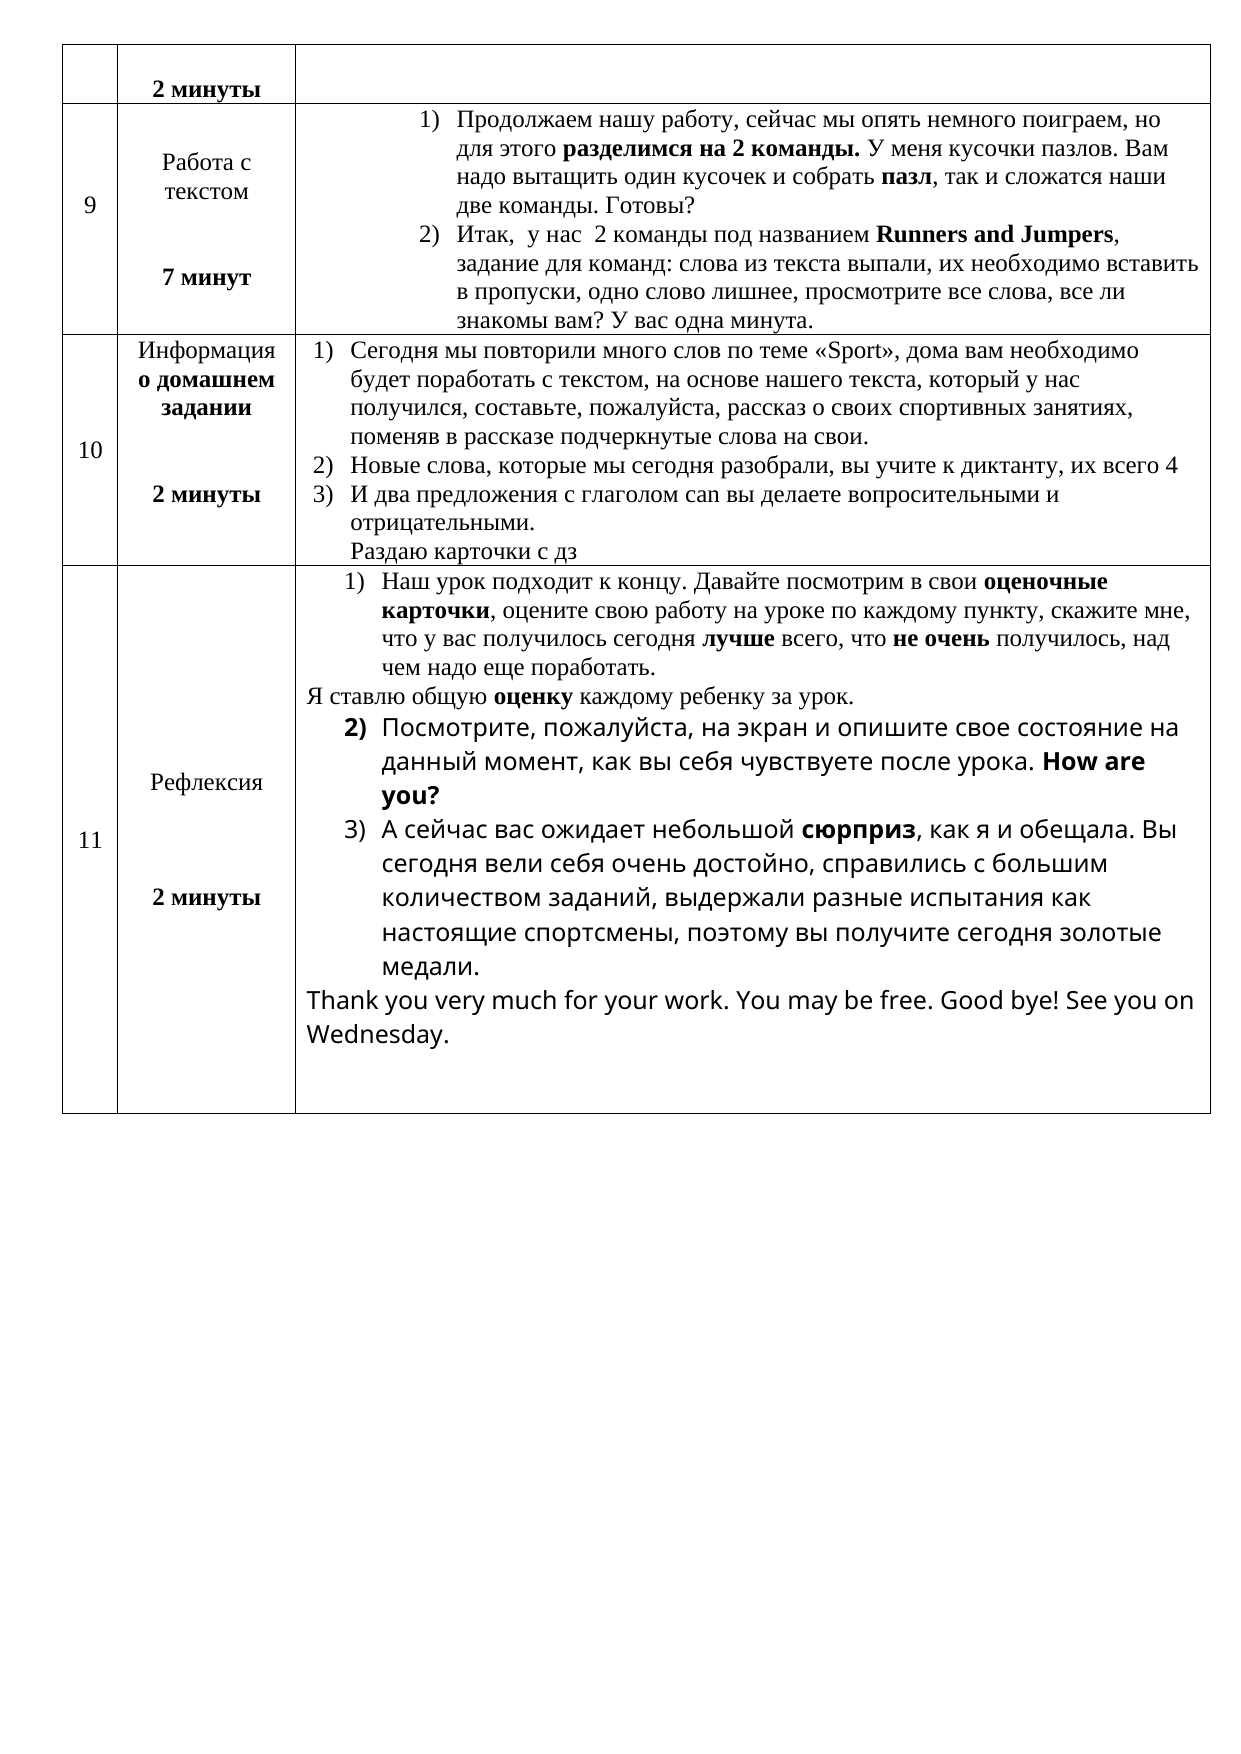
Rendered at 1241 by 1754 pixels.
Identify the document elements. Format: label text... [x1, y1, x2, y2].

table_cell 11 [63, 566, 117, 1112]
table_cell Продолжаем нашу работу, сейчас мы опять немного поиграем, но для этого разделимся на 2 команды. У меня кусочки пазлов. Вам надо вытащить один кусочек и собрать пазл, так и сложатся наши две команды. Готовы? Итак, у нас 2 команды под названием Runners and Jumpers, задание для команд: слова из текста выпали, их необходимо вставить в пропуски, одно слово лишнее, просмотрите все слова, все ли знакомы вам? У вас одна минута. [296, 104, 1210, 334]
table_cell Рефлексия 2 минуты [118, 566, 295, 1112]
table_cell 8 [63, 45, 117, 103]
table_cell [118, 45, 295, 103]
table_cell 9 [63, 104, 117, 334]
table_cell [296, 45, 1210, 103]
table_cell Работа с текстом 7 минут [118, 104, 295, 334]
table_cell Информация о домашнем задании 2 минуты [118, 335, 295, 565]
table_cell Наш урок подходит к концу. Давайте посмотрим в свои оценочные карточки, оцените свою работу на уроке по каждому пункту, скажите мне, что у вас получилось сегодня лучше всего, что не очень получилось, над чем надо еще поработать. Я ставлю общую оценку каждому ребенку за урок. Посмотрите, пожалуйста, на экран и опишите свое состояние на данный момент, как вы себя чувствуете после урока. How are you? А сейчас вас ожидает небольшой сюрприз, как я и обещала. Вы сегодня вели себя очень достойно, справились с большим количеством заданий, выдержали разные испытания как настоящие спортсмены, поэтому вы получите сегодня золотые медали. Thank you very much for your work. You may be free. Good bye! See you on Wednesday. [296, 566, 1210, 1112]
table_cell 10 [63, 335, 117, 565]
table_cell Сегодня мы повторили много слов по теме «Sport», дома вам необходимо будет поработать с текстом, на основе нашего текста, который у нас получился, составьте, пожалуйста, рассказ о своих спортивных занятиях, поменяв в рассказе подчеркнутые слова на свои. Новые слова, которые мы сегодня разобрали, вы учите к диктанту, их всего 4 И два предложения с глаголом can вы делаете вопросительными и отрицательными. Раздаю карточки с дз [296, 335, 1210, 565]
